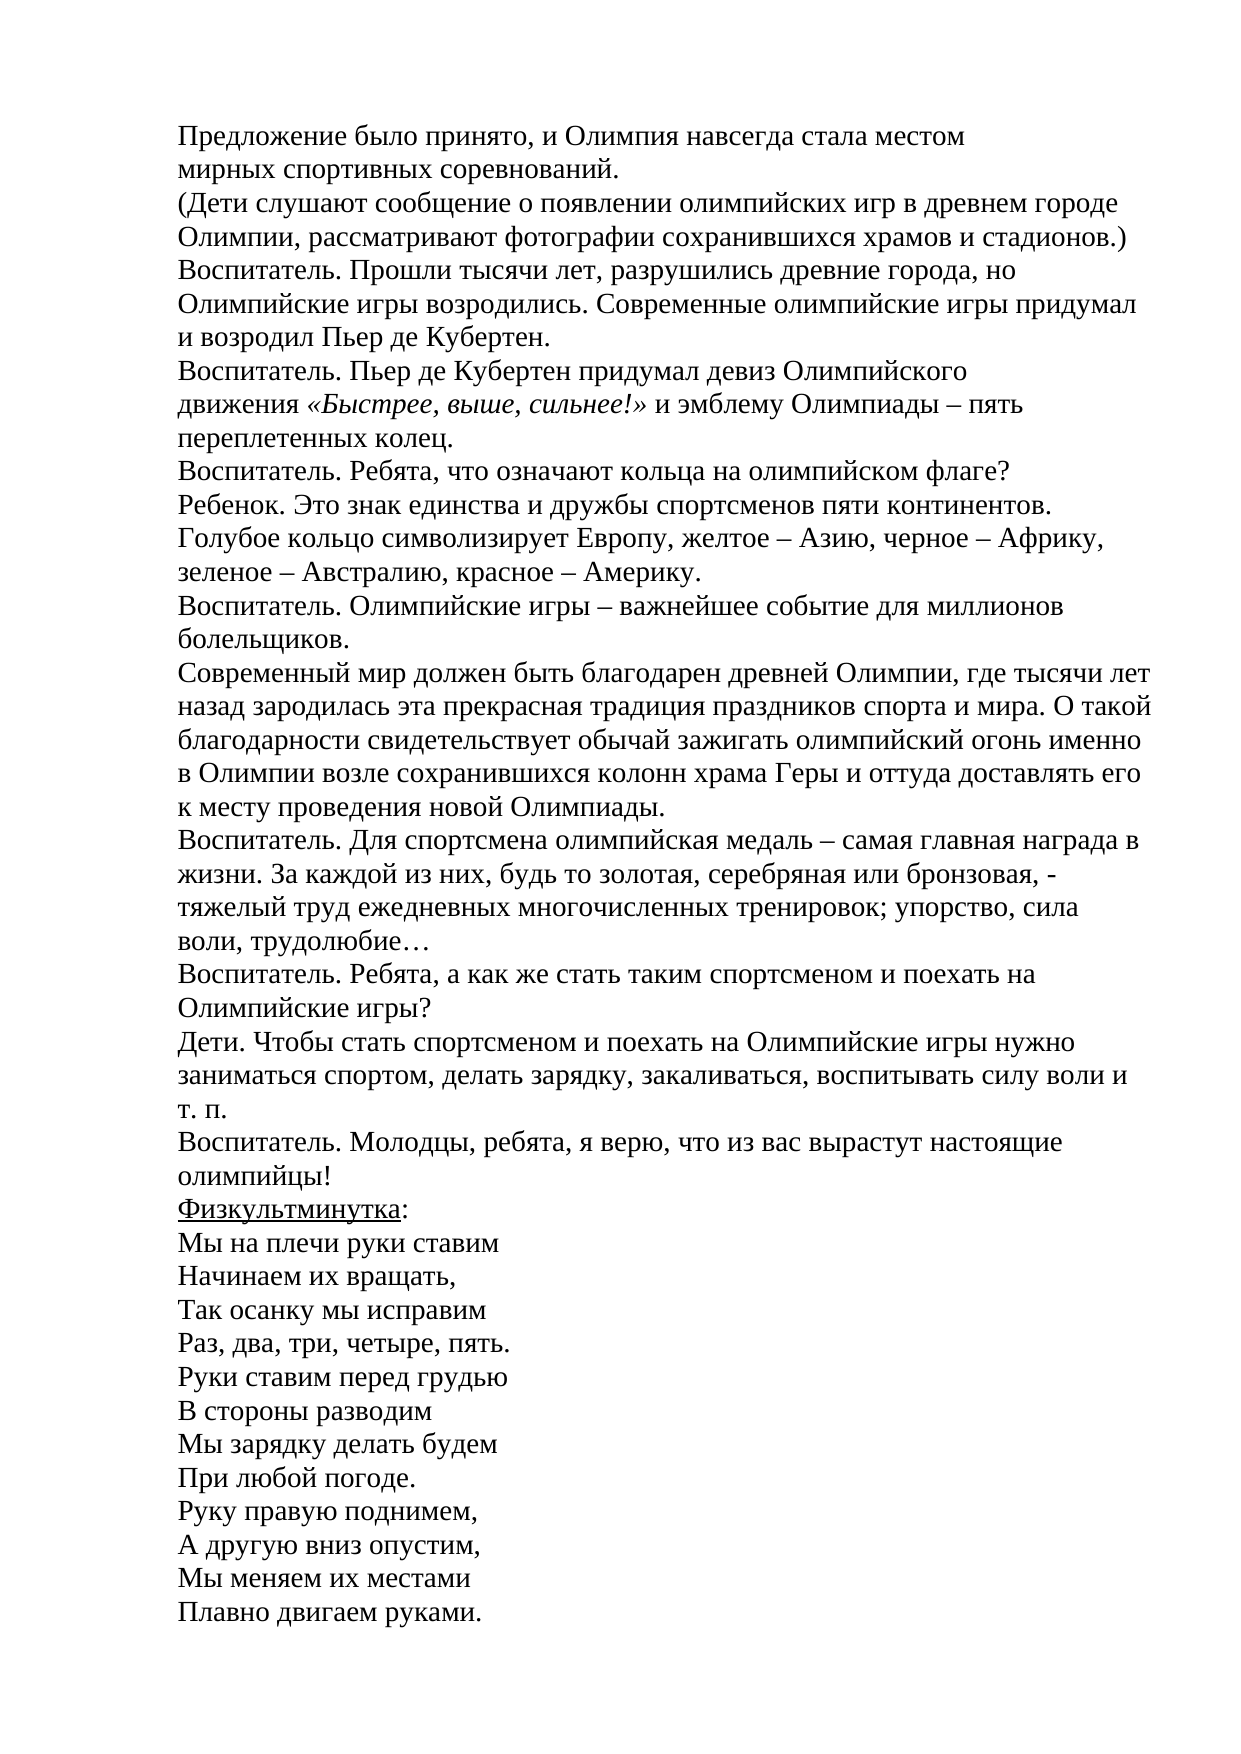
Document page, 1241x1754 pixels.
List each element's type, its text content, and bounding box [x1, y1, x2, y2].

text А другую вниз опустим, [177, 1527, 1152, 1560]
text Начинаем их вращать, [177, 1258, 1152, 1292]
text Ребенок. Это знак единства и дружбы спортсменов пяти континентов. Голубое кольцо символизирует Европу, желтое – Азию, черное – Африку, зеленое – Австралию, красное – Америку. [177, 487, 1152, 588]
text Плавно двигаем руками. [177, 1594, 1152, 1627]
text Современный мир должен быть благодарен древней Олимпии, где тысячи лет назад зародилась эта прекрасная традиция праздников спорта и мира. О такой благодарности свидетельствует обычай зажигать олимпийский огонь именно в Олимпии возле сохранившихся колонн храма Геры и оттуда доставлять его к месту проведения новой Олимпиады. [177, 655, 1152, 822]
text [177, 118, 1152, 185]
text Воспитатель. Ребята, а как же стать таким спортсменом и поехать на Олимпийские игры? [177, 957, 1152, 1024]
text Дети. Чтобы стать спортсменом и поехать на Олимпийские игры нужно заниматься спортом, делать зарядку, закаливаться, воспитывать силу воли и т. п. [177, 1024, 1152, 1124]
text Руку правую поднимем, [177, 1493, 1152, 1527]
text Мы зарядку делать будем [177, 1426, 1152, 1460]
text Воспитатель. Пьер де Кубертен придумал девиз Олимпийского движения «Быстрее, выше, сильнее!» и эмблему Олимпиады – пять переплетенных колец. [177, 353, 1152, 453]
text Руки ставим перед грудью [177, 1359, 1152, 1393]
text Воспитатель. Олимпийские игры – важнейшее событие для миллионов болельщиков. [177, 588, 1152, 655]
text При любой погоде. [177, 1460, 1152, 1493]
text В стороны разводим [177, 1393, 1152, 1426]
text Воспитатель. Для спортсмена олимпийская медаль – самая главная награда в жизни. За каждой из них, будь то золотая, серебряная или бронзовая, - тяжелый труд ежедневных многочисленных тренировок; упорство, сила воли, трудолюбие… [177, 822, 1152, 957]
text Так осанку мы исправим [177, 1292, 1152, 1326]
text Физкультминутка: [177, 1191, 1152, 1225]
text Воспитатель. Ребята, что означают кольца на олимпийском флаге? [177, 453, 1152, 487]
text (Дети слушают сообщение о появлении олимпийских игр в древнем городе Олимпии, рассматривают фотографии сохранившихся храмов и стадионов.) [177, 185, 1152, 252]
text Раз, два, три, четыре, пять. [177, 1326, 1152, 1359]
text Мы на плечи руки ставим [177, 1225, 1152, 1258]
text Мы меняем их местами [177, 1560, 1152, 1594]
text Воспитатель. Прошли тысячи лет, разрушились древние города, но Олимпийские игры возродились. Современные олимпийские игры придумал и возродил Пьер де Кубертен. [177, 252, 1152, 353]
text Воспитатель. Молодцы, ребята, я верю, что из вас вырастут настоящие олимпийцы! [177, 1124, 1152, 1191]
